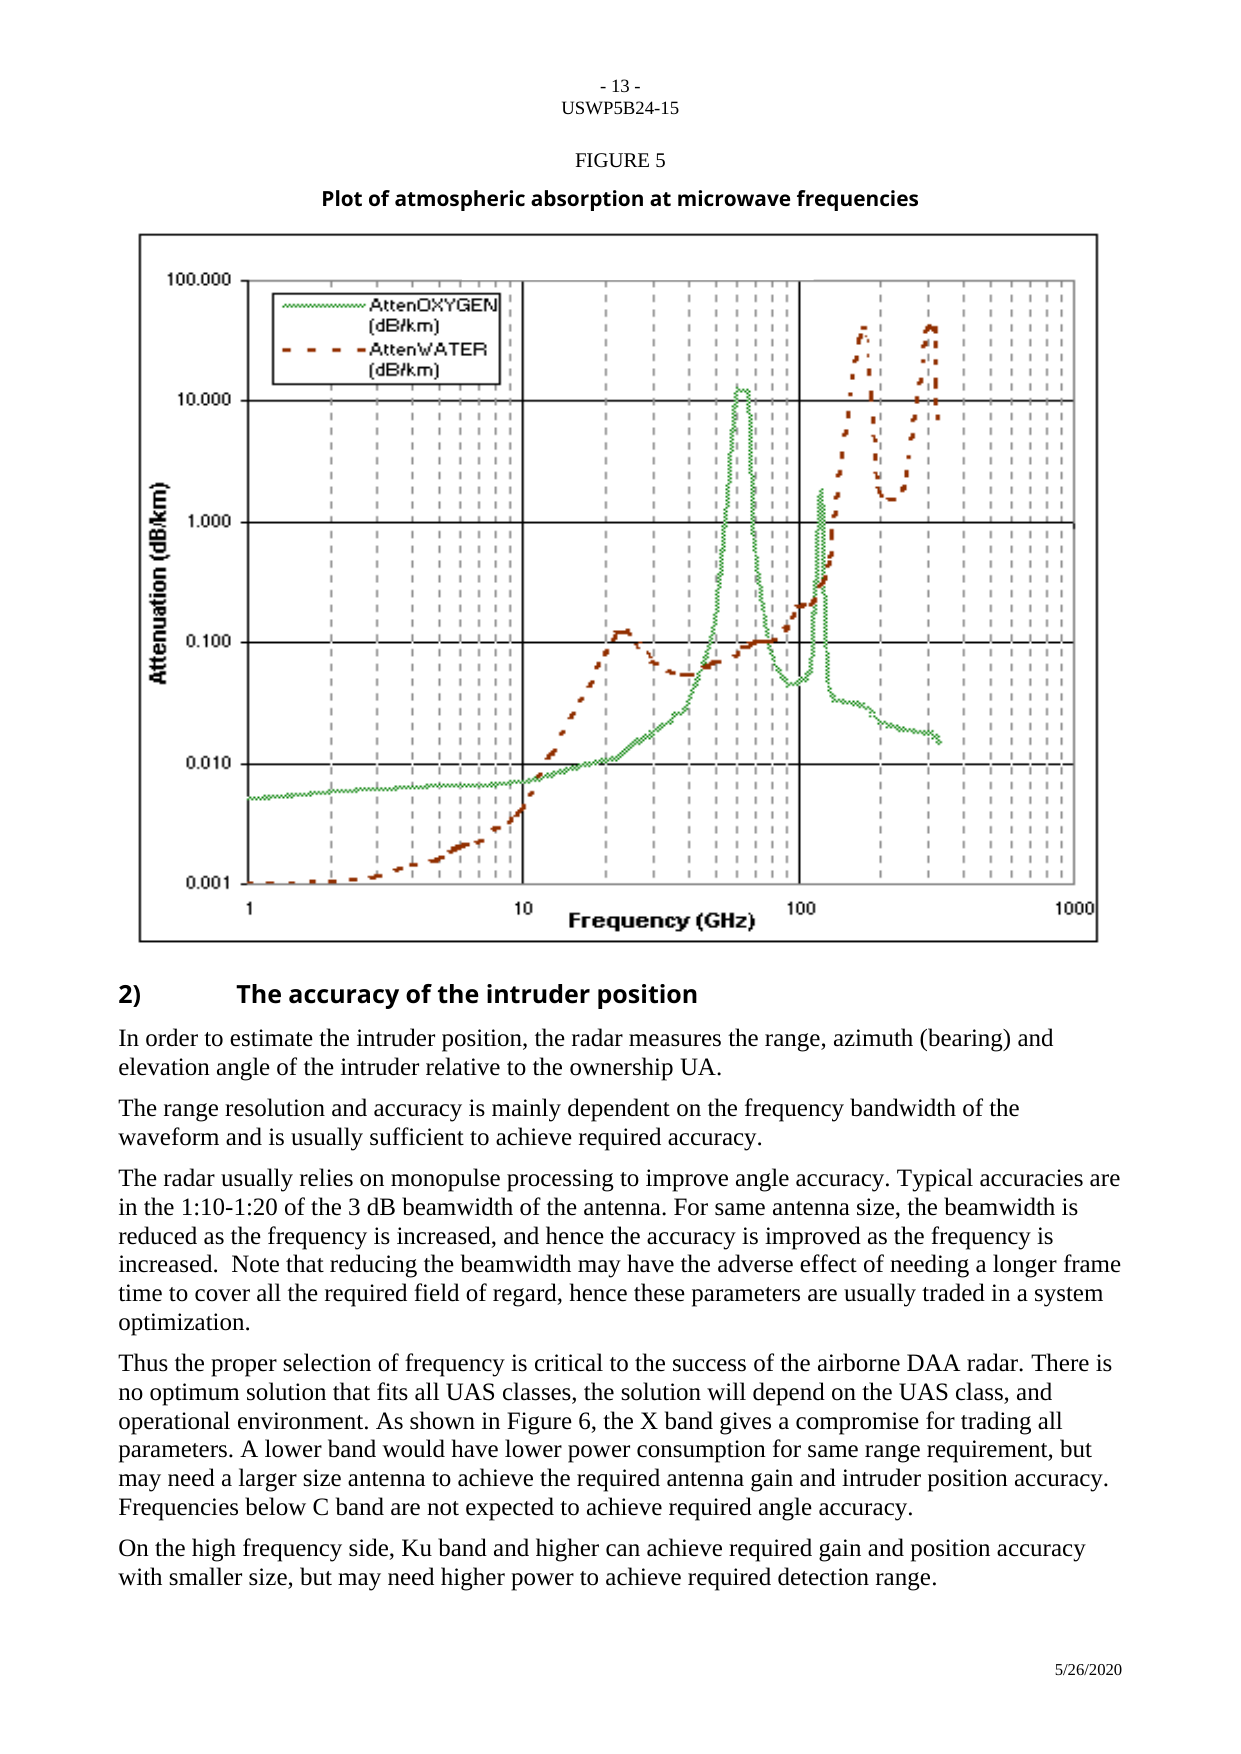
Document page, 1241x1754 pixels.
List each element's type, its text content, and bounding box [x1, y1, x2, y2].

picture [129, 225, 1111, 952]
text Figure 5 [118, 148, 1122, 172]
text The radar usually relies on monopulse processing to improve angle accuracy. Typical accuracies are in the 1:10-1:20 of the 3 dB beamwidth of the antenna. For same antenna size, the beamwidth is reduced as the frequency is increased, and hence the accuracy is improved as the frequency is increased. Note that reducing the beamwidth may have the adverse effect of needing a longer frame time to cover all the required field of regard, hence these parameters are usually traded in a system optimization. [118, 1163, 1122, 1336]
text On the high frequency side, Ku band and higher can achieve required gain and position accuracy with smaller size, but may need higher power to achieve required detection range. [118, 1533, 1122, 1591]
text Thus the proper selection of frequency is critical to the success of the airborne DAA radar. There is no optimum solution that fits all UAS classes, the solution will depend on the UAS class, and operational environment. As shown in Figure 6, the X band gives a compromise for trading all parameters. A lower band would have lower power consumption for same range requirement, but may need a larger size antenna to achieve the required antenna gain and intruder position accuracy. Frequencies below C band are not expected to achieve required angle accuracy. [118, 1348, 1122, 1521]
title Plot of atmospheric absorption at microwave frequencies [118, 184, 1122, 213]
text The range resolution and accuracy is mainly dependent on the frequency bandwidth of the waveform and is usually sufficient to achieve required accuracy. [118, 1093, 1122, 1151]
text In order to estimate the intruder position, the radar measures the range, azimuth (bearing) and elevation angle of the intruder relative to the ownership UA. [118, 1023, 1122, 1081]
subtitle 2) The accuracy of the intruder position [118, 977, 1122, 1011]
